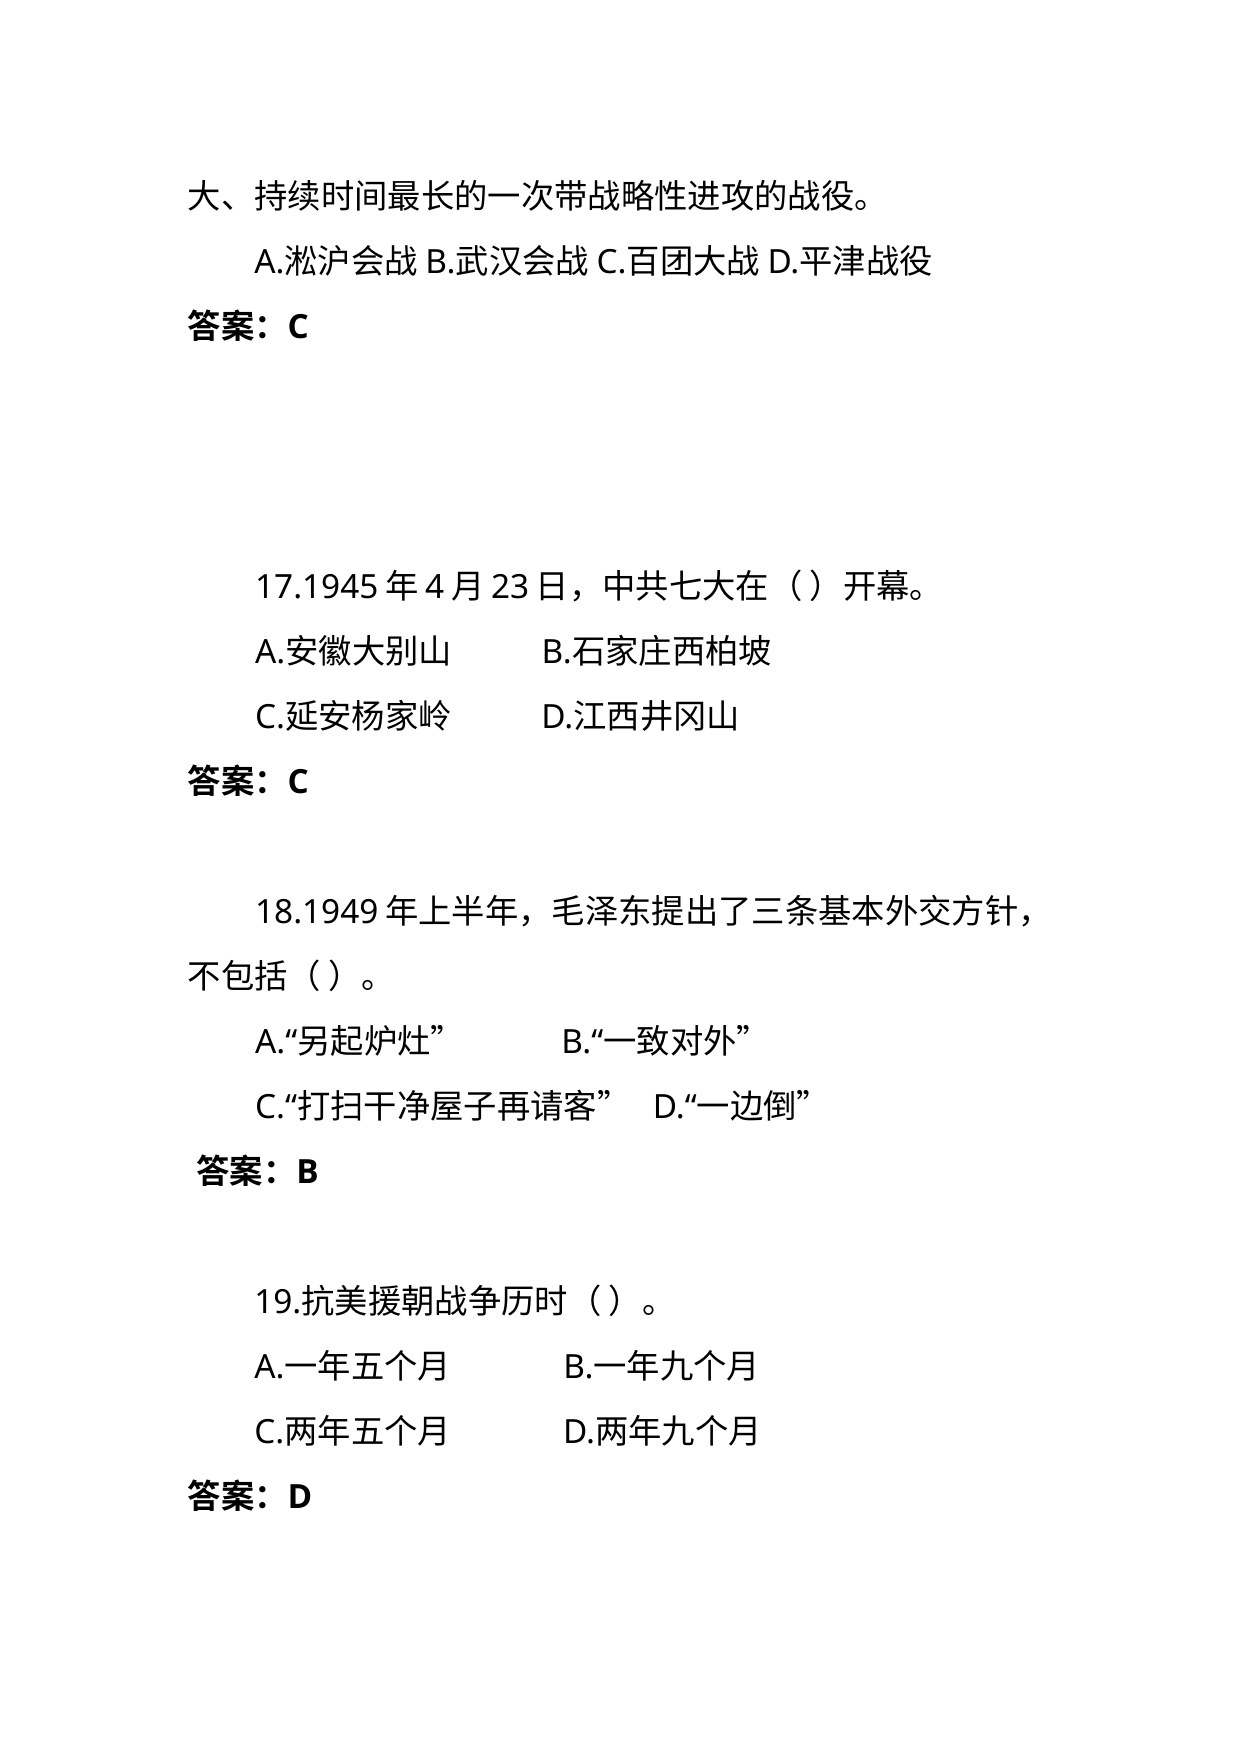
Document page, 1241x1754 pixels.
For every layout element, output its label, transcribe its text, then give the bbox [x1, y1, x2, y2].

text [187, 162, 1053, 227]
text 答案：C [187, 747, 1053, 812]
text 17.1945年4月23日，中共七大在（ ）开幕。 [187, 552, 1053, 617]
text 答案：D [187, 1462, 1053, 1527]
text 19.抗美援朝战争历时（ ）。 [187, 1267, 1053, 1332]
text 答案：B [187, 1137, 1053, 1202]
text A.淞沪会战 B.武汉会战 C.百团大战 D.平津战役 [187, 227, 1053, 292]
text 18.1949年上半年，毛泽东提出了三条基本外交方针，不包括（ ）。 [187, 877, 1053, 1007]
text A.安徽大别山 B.石家庄西柏坡 [187, 617, 1053, 682]
text A.一年五个月 B.一年九个月 [187, 1332, 1053, 1397]
text A.“另起炉灶” B.“一致对外” [187, 1007, 1053, 1072]
text C.“打扫干净屋子再请客” D.“一边倒” [187, 1072, 1053, 1137]
text C.两年五个月 D.两年九个月 [187, 1397, 1053, 1462]
text C.延安杨家岭 D.江西井冈山 [187, 682, 1053, 747]
text 答案：C [187, 292, 1053, 357]
